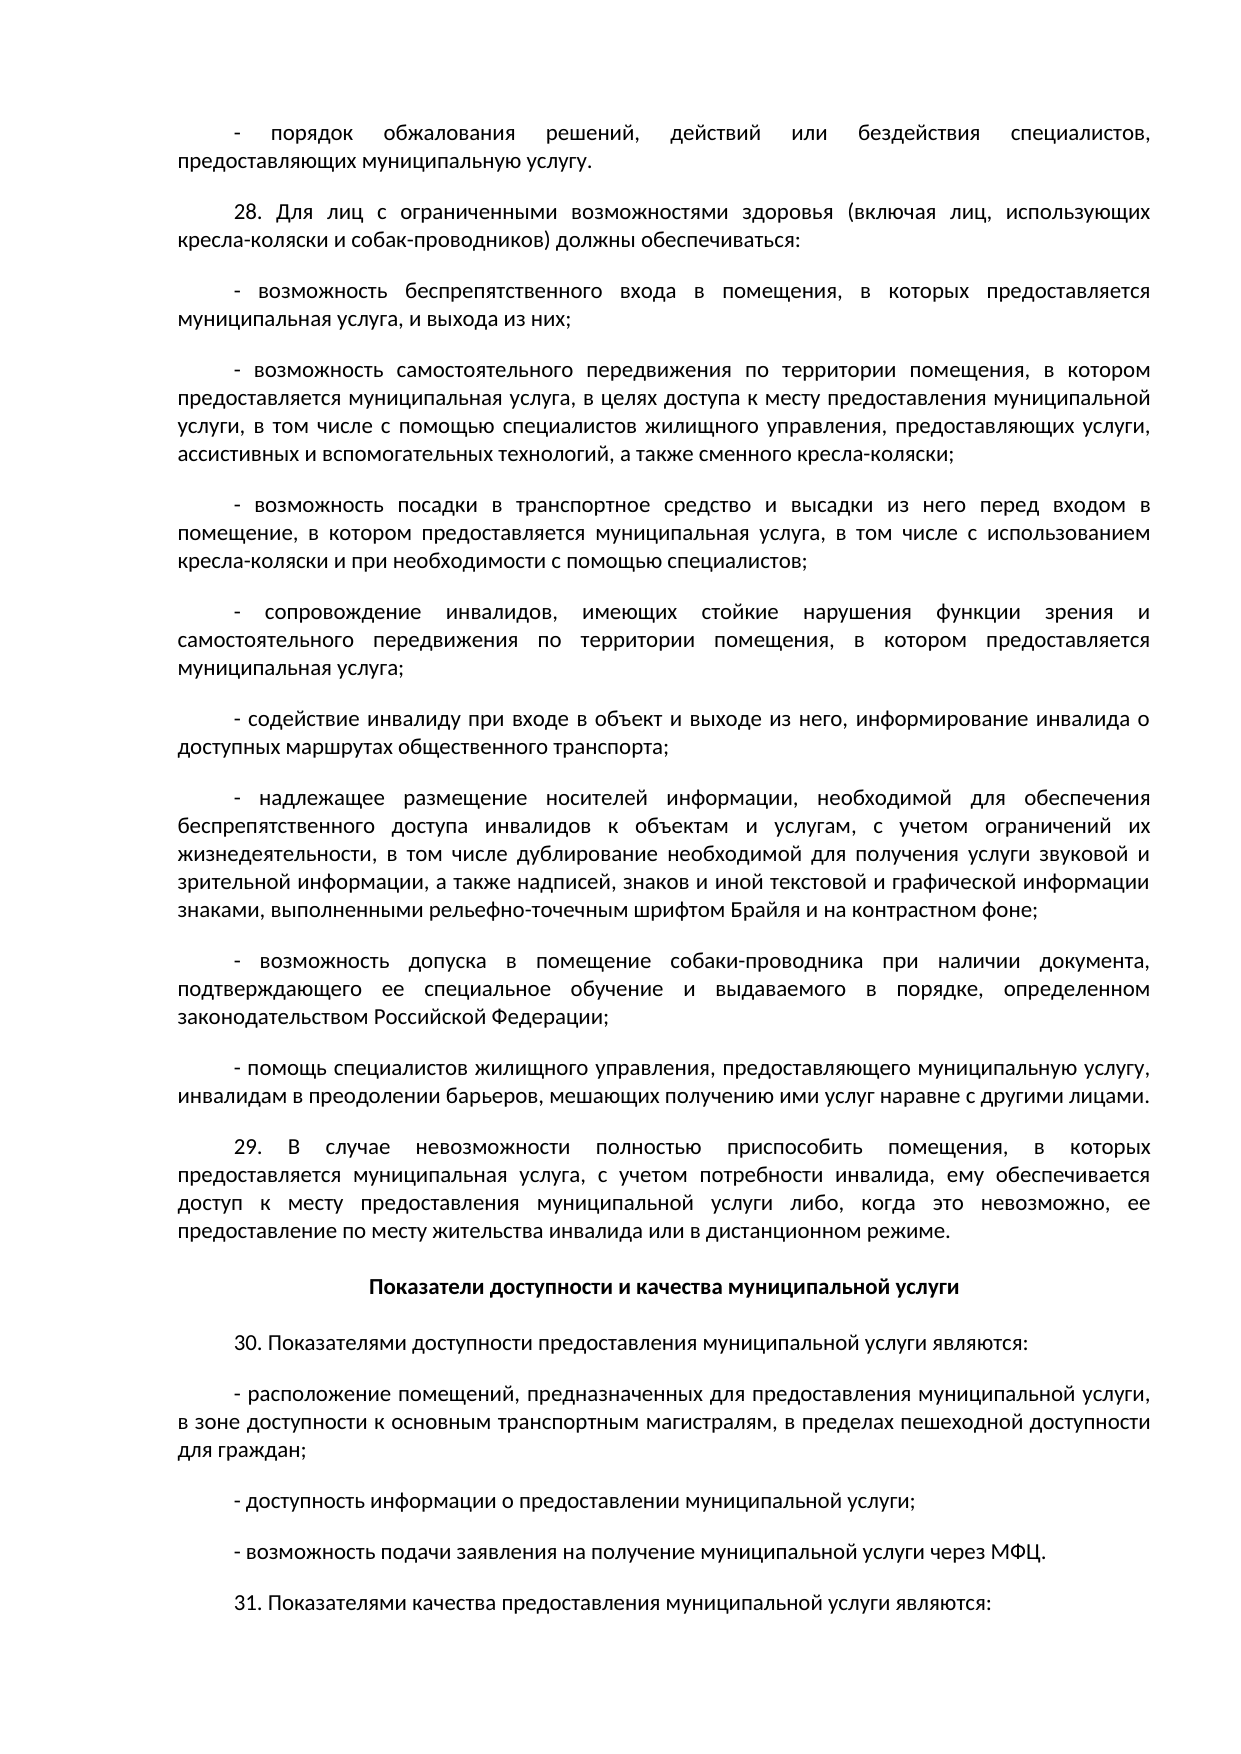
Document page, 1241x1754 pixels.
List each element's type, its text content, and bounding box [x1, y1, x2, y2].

text - возможность самостоятельного передвижения по территории помещения, в котором предоставляется муниципальная услуга, в целях доступа к месту предоставления муниципальной услуги, в том числе с помощью специалистов жилищного управления, предоставляющих услуги, ассистивных и вспомогательных технологий, а также сменного кресла-коляски; [177, 355, 1152, 467]
text - надлежащее размещение носителей информации, необходимой для обеспечения беспрепятственного доступа инвалидов к объектам и услугам, с учетом ограничений их жизнедеятельности, в том числе дублирование необходимой для получения услуги звуковой и зрительной информации, а также надписей, знаков и иной текстовой и графической информации знаками, выполненными рельефно-точечным шрифтом Брайля и на контрастном фоне; [177, 783, 1152, 923]
text - содействие инвалиду при входе в объект и выходе из него, информирование инвалида о доступных маршрутах общественного транспорта; [177, 704, 1152, 760]
text - порядок обжалования решений, действий или бездействия специалистов, предоставляющих муниципальную услугу. [177, 118, 1152, 174]
text 28. Для лиц с ограниченными возможностями здоровья (включая лиц, использующих кресла-коляски и собак-проводников) должны обеспечиваться: [177, 197, 1152, 253]
text - доступность информации о предоставлении муниципальной услуги; [177, 1486, 1152, 1514]
text - возможность беспрепятственного входа в помещения, в которых предоставляется муниципальная услуга, и выхода из них; [177, 276, 1152, 332]
text - возможность посадки в транспортное средство и высадки из него перед входом в помещение, в котором предоставляется муниципальная услуга, в том числе с использованием кресла-коляски и при необходимости с помощью специалистов; [177, 490, 1152, 574]
text - возможность допуска в помещение собаки-проводника при наличии документа, подтверждающего ее специальное обучение и выдаваемого в порядке, определенном законодательством Российской Федерации; [177, 946, 1152, 1030]
text 31. Показателями качества предоставления муниципальной услуги являются: [177, 1588, 1152, 1616]
text - расположение помещений, предназначенных для предоставления муниципальной услуги, в зоне доступности к основным транспортным магистралям, в пределах пешеходной доступности для граждан; [177, 1379, 1152, 1463]
text 29. В случае невозможности полностью приспособить помещения, в которых предоставляется муниципальная услуга, с учетом потребности инвалида, ему обеспечивается доступ к месту предоставления муниципальной услуги либо, когда это невозможно, ее предоставление по месту жительства инвалида или в дистанционном режиме. [177, 1132, 1152, 1244]
text - помощь специалистов жилищного управления, предоставляющего муниципальную услугу, инвалидам в преодолении барьеров, мешающих получению ими услуг наравне с другими лицами. [177, 1053, 1152, 1109]
text 30. Показателями доступности предоставления муниципальной услуги являются: [177, 1328, 1152, 1356]
text - сопровождение инвалидов, имеющих стойкие нарушения функции зрения и самостоятельного передвижения по территории помещения, в котором предоставляется муниципальная услуга; [177, 597, 1152, 681]
title Показатели доступности и качества муниципальной услуги [177, 1272, 1152, 1300]
text - возможность подачи заявления на получение муниципальной услуги через МФЦ. [177, 1537, 1152, 1565]
